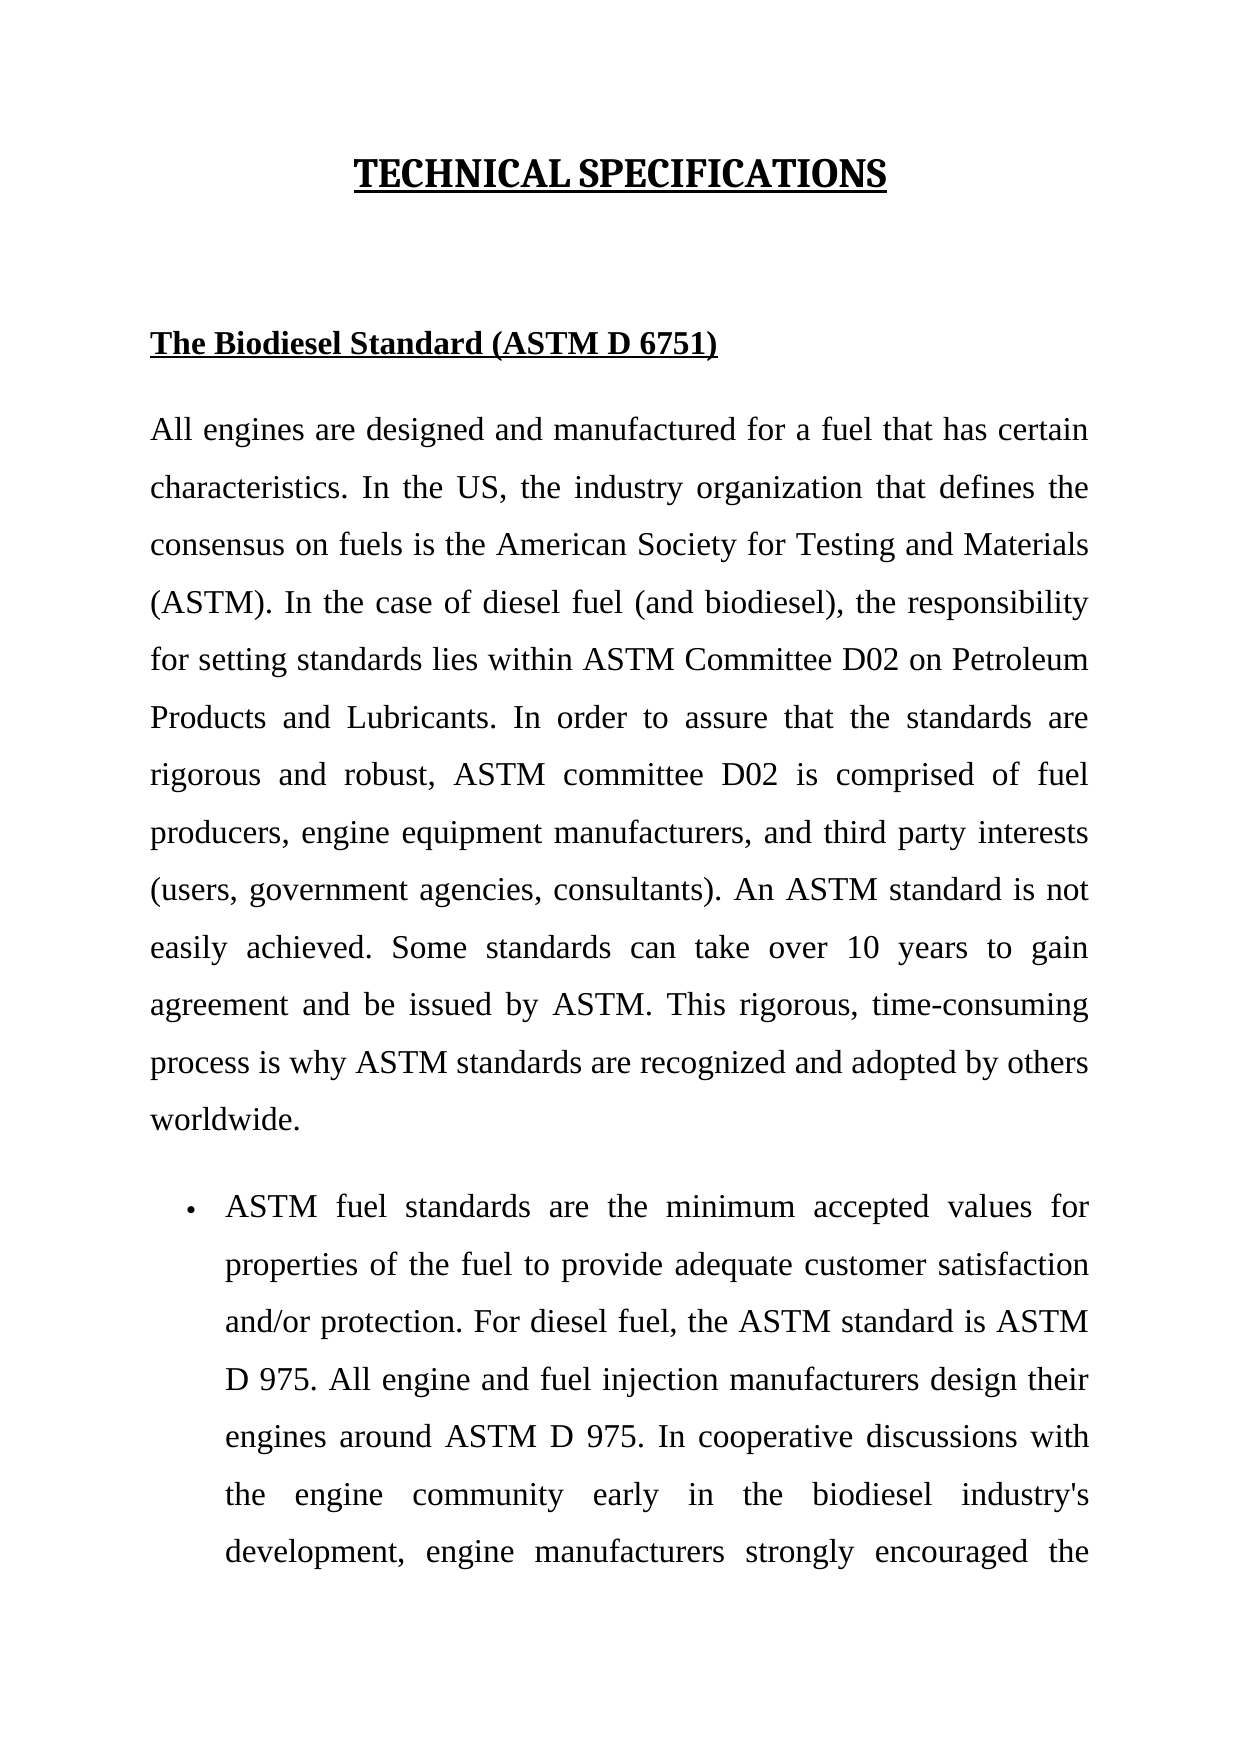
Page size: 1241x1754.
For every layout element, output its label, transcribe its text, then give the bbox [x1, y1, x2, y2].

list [187, 1186, 1090, 1569]
text TECHNICAL SPECIFICATIONS [150, 150, 1090, 198]
text All engines are designed and manufactured for a fuel that has certain characteristics. In the US, the industry organization that defines the consensus on fuels is the American Society for Testing and Materials (ASTM). In the case of diesel fuel (and biodiesel), the responsibility for setting standards lies within ASTM Committee D02 on Petroleum Products and Lubricants. In order to assure that the standards are rigorous and robust, ASTM committee D02 is comprised of fuel producers, engine equipment manufacturers, and third party interests (users, government agencies, consultants). An ASTM standard is not easily achieved. Some standards can take over 10 years to gain agreement and be issued by ASTM. This rigorous, time-consuming process is why ASTM standards are recognized and adopted by others worldwide. [150, 409, 1090, 1138]
text The Biodiesel Standard (ASTM D 6751) [150, 323, 1090, 361]
